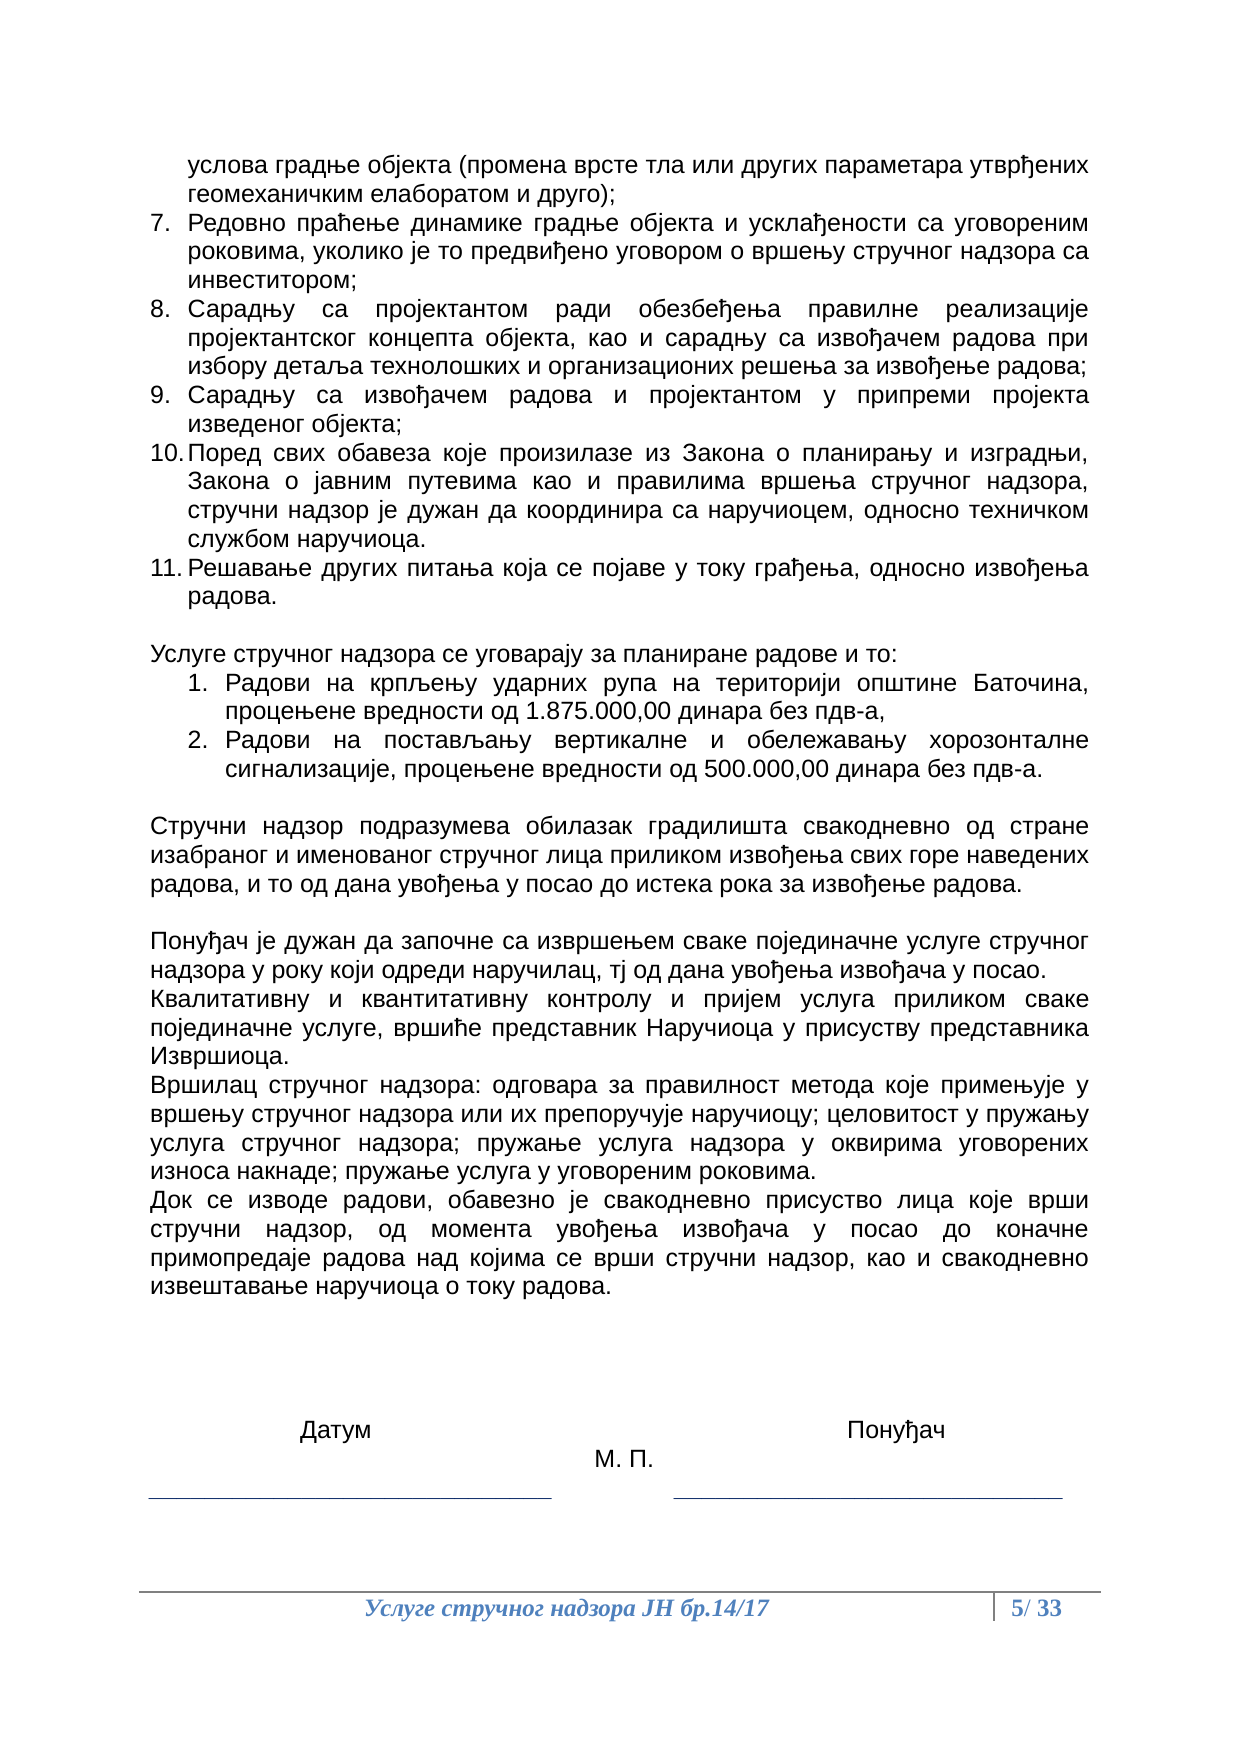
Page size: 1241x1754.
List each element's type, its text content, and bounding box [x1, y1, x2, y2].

list Стручни надзор подразумева обилазак градилишта свакодневно од стране изабраног и именованог стручног лица приликом извођења свих горе наведених радова, и то од дана увођења у посао до истека рока за извођење радова. [150, 811, 1090, 897]
list Радови на постављању вертикалне и обележавању хорозонталне сигнализације, процењене вредности од 500.000,00 динара без пдв-а. [187, 725, 1090, 782]
list Квалитативну и квантитативну контролу и пријем услуга приликом сваке појединачне услуге, вршиће представник Наручиоца у присуству представника Извршиоца. [150, 984, 1090, 1070]
text Датум Понуђач [225, 1415, 1090, 1444]
list Радови на крпљењу ударних рупа на територији општине Баточина, процењене вредности од 1.875.000,00 динара без пдв-а, [187, 667, 1090, 725]
text М. П. [450, 1444, 1090, 1472]
list Решавање других питања која се појаве у току грађења, односно извођења радова. [150, 552, 1090, 610]
list Сарадњу са извођачем радова и пројектантом у припреми пројекта изведеног објекта; [150, 380, 1090, 437]
list Редовно праћење динамике градње објекта и усклађености са уговореним роковима, уколико је то предвиђено уговором о вршењу стручног надзора са инвеститором; [150, 207, 1090, 294]
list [150, 150, 1090, 207]
list Понуђач је дужан да започне са извршењем сваке појединачне услуге стручног надзора у року који одреди наручилац, тј од дана увођења извођача у посао. [150, 926, 1090, 984]
list Поред свих обавеза које произилазе из Закона о планирању и изградњи, Закона о јавним путевима као и правилима вршења стручног надзора, стручни надзор је дужан да координира са наручиоцем, односно техничком службом наручиоца. [150, 437, 1090, 552]
text Вршилац стручног надзора: одговара за правилност метода које примењује у вршењу стручног надзора или их препоручује наручиоцу; целовитост у пружању услуга стручног надзора; пружање услуга надзора у оквирима уговорених износа накнаде; пружање услуга у уговореним роковима. [150, 1070, 1090, 1185]
text _____________________________ ____________________________ [150, 1472, 1090, 1501]
text Док се изводе радови, обавезно је свакодневно присуство лица које врши стручни надзор, од момента увођења извођача у посао до коначне примопредаје радова над којима се врши стручни надзор, као и свакодневно извештавање наручиоца о току радова. [150, 1185, 1090, 1300]
text Услуге стручног надзора се уговарају за планиране радове и то: [150, 639, 1090, 667]
list Сарадњу са пројектантом ради обезбеђења правилне реализације пројектантског концепта објекта, као и сарадњу са извођачем радова при избору детаља технолошких и организационих решења за извођење радова; [150, 294, 1090, 380]
